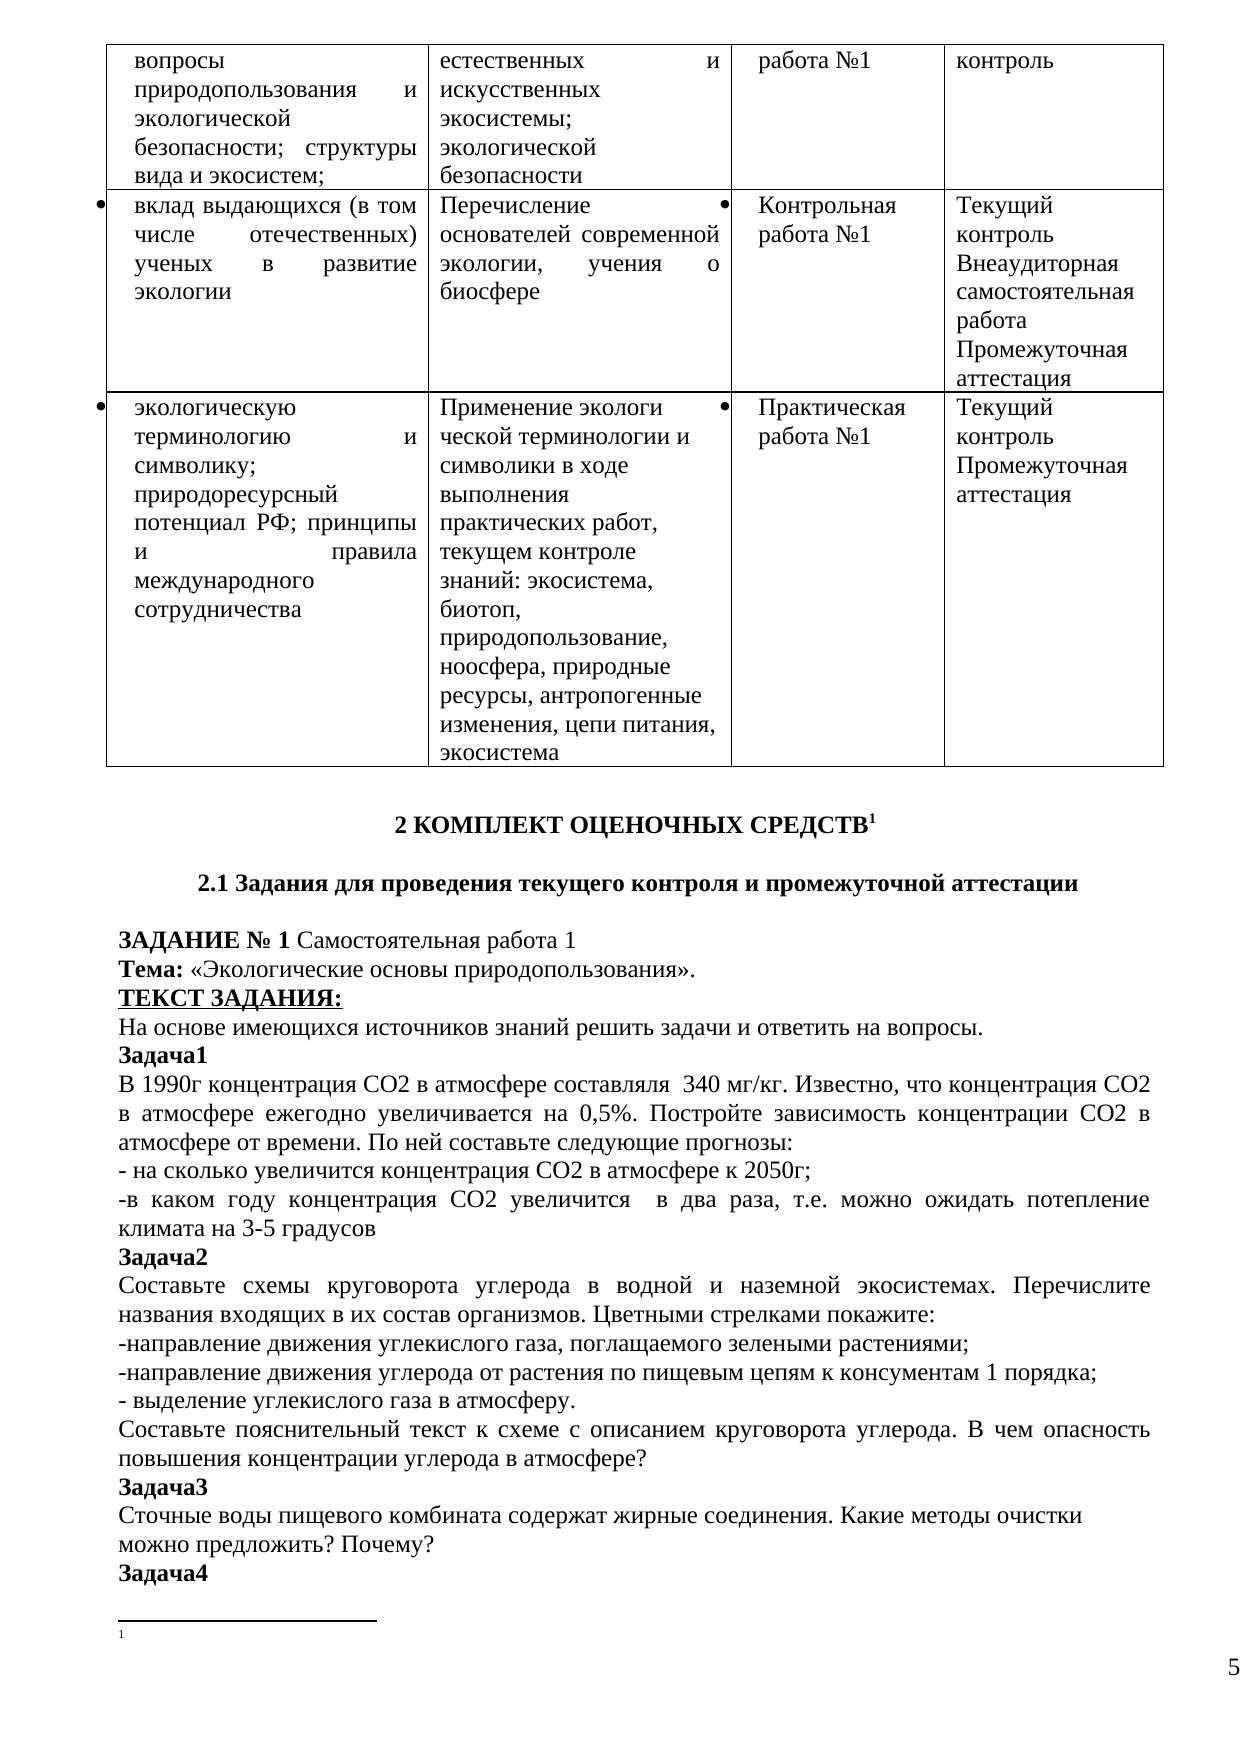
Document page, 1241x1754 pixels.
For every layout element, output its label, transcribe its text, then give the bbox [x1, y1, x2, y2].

text Тема: «Экологические основы природопользования». [118, 954, 1152, 983]
table_cell Текущий контроль Внеаудиторная самостоятельная работа Промежуточная аттестация [945, 190, 1163, 391]
text Задача4 [118, 1558, 1152, 1587]
table_cell Контрольная работа №1 [732, 190, 944, 391]
text -направление движения углерода от растения по пищевым цепям к консументам 1 порядка; [118, 1357, 1152, 1385]
subtitle 2 Комплект оценочных средств [118, 810, 1152, 839]
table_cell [107, 45, 428, 189]
table_cell Перечисление основателей современной экологии, учения о биосфере [429, 190, 731, 391]
table_cell Применение экологи ческой терминологии и символики в ходе выполнения практических работ, текущем контроле знаний: экосистема, биотоп, природопользование, ноосфера, природные ресурсы, антропогенные изменения, цепи питания, экосистема [429, 393, 731, 766]
text - на сколько увеличится концентрация СО2 в атмосфере к 2050г; [118, 1155, 1152, 1184]
text На основе имеющихся источников знаний решить задачи и ответить на вопросы. [118, 1012, 1152, 1040]
text Сточные воды пищевого комбината содержат жирные соединения. Какие методы очистки можно предложить? Почему? [118, 1500, 1152, 1558]
text Задача1 [118, 1040, 1152, 1069]
text В 1990г концентрация СО2 в атмосфере составляля 340 мг/кг. Известно, что концентрация СО2 в атмосфере ежегодно увеличивается на 0,5%. Постройте зависимость концентрации СО2 в атмосфере от времени. По ней составьте следующие прогнозы: [118, 1069, 1152, 1155]
text ТЕКСТ ЗАДАНИЯ: [118, 983, 1152, 1012]
text Составьте пояснительный текст к схеме с описанием круговорота углерода. В чем опасность повышения концентрации углерода в атмосфере? [118, 1414, 1152, 1472]
text Задача3 [118, 1472, 1152, 1500]
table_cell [732, 45, 944, 189]
table_cell Текущий контроль [945, 45, 1163, 189]
text ЗАДАНИЕ № 1 Самостоятельная работа 1 [118, 925, 1152, 954]
text -направление движения углекислого газа, поглащаемого зелеными растениями; [118, 1328, 1152, 1357]
table_cell Текущий контроль Промежуточная аттестация [945, 393, 1163, 766]
table_cell вклад выдающихся (в том числе отечественных) ученых в развитие экологии [107, 190, 428, 391]
text -в каком году концентрация СО2 увеличится в два раза, т.е. можно ожидать потепление климата на 3-5 градусов [118, 1184, 1152, 1242]
text - выделение углекислого газа в атмосферу. [118, 1385, 1152, 1414]
text Составьте схемы круговорота углерода в водной и наземной экосистемах. Перечислите названия входящих в их состав организмов. Цветными стрелками покажите: [118, 1270, 1152, 1328]
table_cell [429, 45, 731, 189]
text Задача2 [118, 1242, 1152, 1270]
table_cell экологическую терминологию и символику; природоресурсный потенциал РФ; принципы и правила международного сотрудничества [107, 393, 428, 766]
text 2.1 Задания для проведения текущего контроля и промежуточной аттестации [118, 868, 1152, 897]
table_cell Практическая работа №1 [732, 393, 944, 766]
